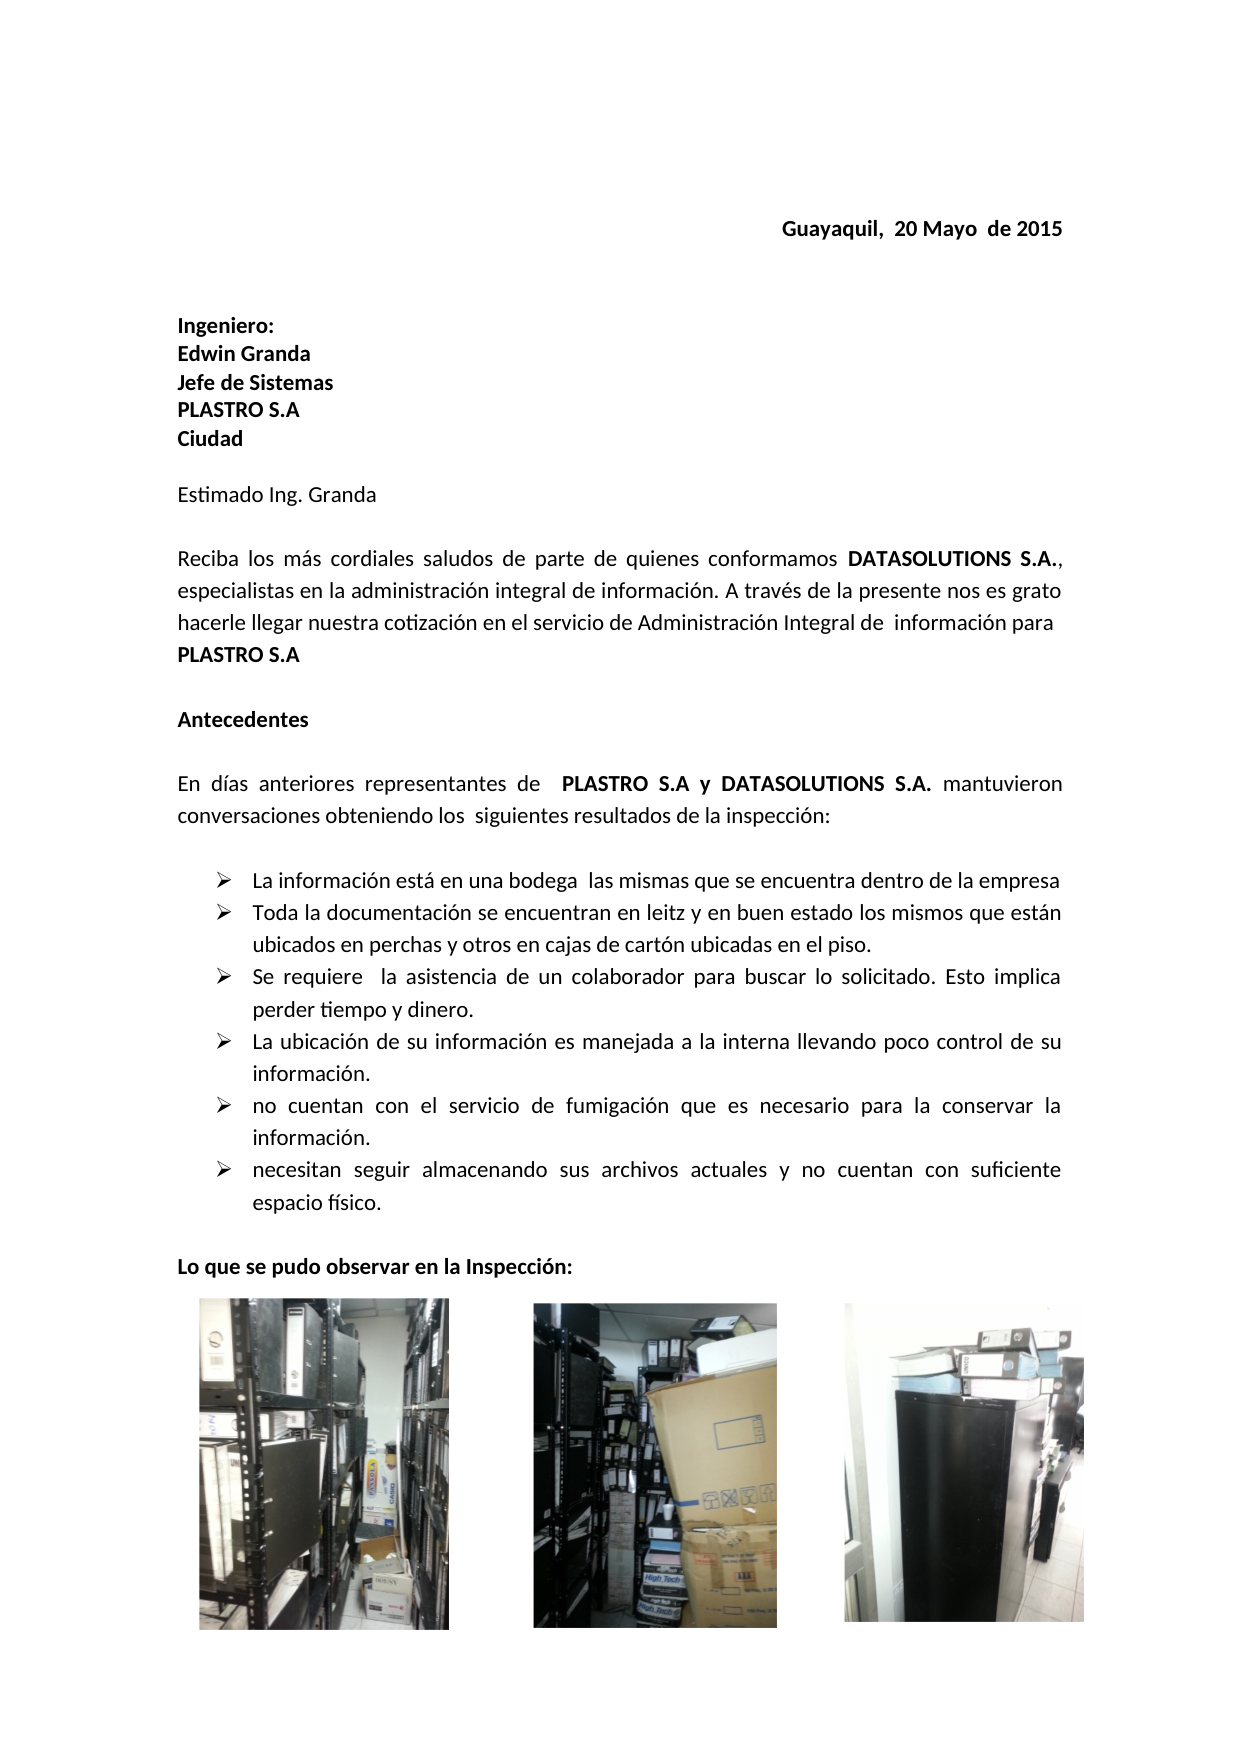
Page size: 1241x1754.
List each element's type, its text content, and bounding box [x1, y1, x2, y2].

list Toda la documentación se encuentran en leitz y en buen estado los mismos que están ubicados en perchas y otros en cajas de cartón ubicadas en el piso. [215, 898, 1063, 958]
list La ubicación de su información es manejada a la interna llevando poco control de su información. [215, 1027, 1063, 1087]
text Estimado Ing. Granda [177, 480, 1063, 508]
text Antecedentes [177, 705, 1063, 733]
picture [845, 1304, 1084, 1621]
text Ciudad [177, 424, 1063, 452]
list Se requiere la asistencia de un colaborador para buscar lo solicitado. Esto implica perder tiempo y dinero. [215, 962, 1063, 1023]
picture [534, 1304, 777, 1628]
text Guayaquil, 20 Mayo de 2015 [177, 214, 1063, 242]
text Jefe de Sistemas [177, 368, 1063, 396]
text Lo que se pudo observar en la Inspección: [177, 1252, 1063, 1280]
text Ingeniero: [177, 312, 1063, 339]
text En días anteriores representantes de PLASTRO S.A y DATASOLUTIONS S.A. mantuvieron conversaciones obteniendo los siguientes resultados de la inspección: [177, 769, 1063, 829]
list necesitan seguir almacenando sus archivos actuales y no cuentan con suficiente espacio físico. [215, 1156, 1063, 1216]
text Edwin Granda [177, 339, 1063, 368]
text PLASTRO S.A [177, 396, 1063, 424]
picture [200, 1299, 449, 1629]
text PLASTRO S.A [177, 641, 1063, 669]
list no cuentan con el servicio de fumigación que es necesario para la conservar la información. [215, 1091, 1063, 1151]
list La información está en una bodega las mismas que se encuentra dentro de la empresa [215, 866, 1063, 894]
text Reciba los más cordiales saludos de parte de quienes conformamos DATASOLUTIONS S.A., especialistas en la administración integral de información. A través de la presente nos es grato hacerle llegar nuestra cotización en el servicio de Administración Integral de información para [177, 544, 1063, 636]
